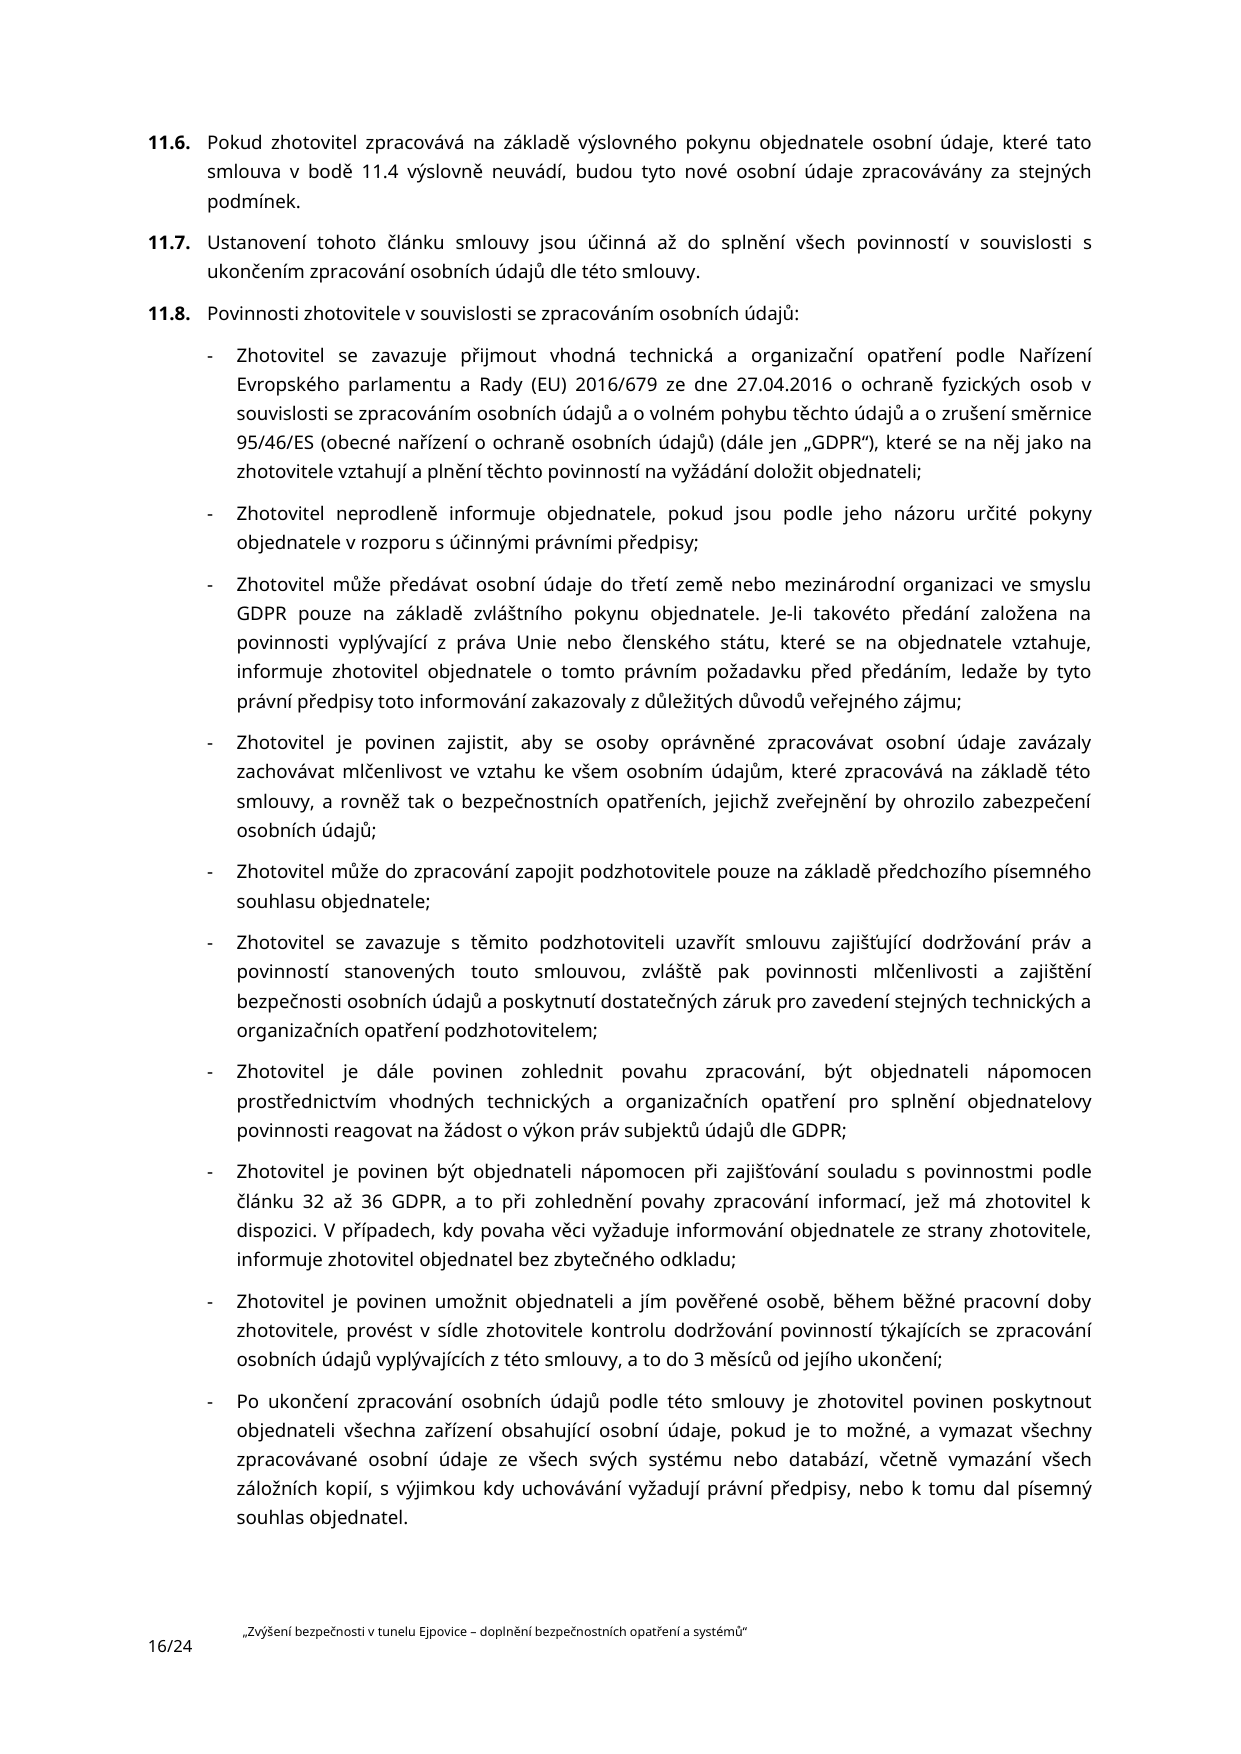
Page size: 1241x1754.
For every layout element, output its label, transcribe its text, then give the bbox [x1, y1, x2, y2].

text - Zhotovitel se zavazuje přijmout vhodná technická a organizační opatření podle Nařízení Evropského parlamentu a Rady (EU) 2016/679 ze dne 27.04.2016 o ochraně fyzických osob v souvislosti se zpracováním osobních údajů a o volném pohybu těchto údajů a o zrušení směrnice 95/46/ES (obecné nařízení o ochraně osobních údajů) (dále jen „GDPR“), které se na něj jako na zhotovitele vztahují a plnění těchto povinností na vyžádání doložit objednateli; [207, 339, 1092, 485]
text - Po ukončení zpracování osobních údajů podle této smlouvy je zhotovitel povinen poskytnout objednateli všechna zařízení obsahující osobní údaje, pokud je to možné, a vymazat všechny zpracovávané osobní údaje ze všech svých systému nebo databází, včetně vymazání všech záložních kopií, s výjimkou kdy uchovávání vyžadují právní předpisy, nebo k tomu dal písemný souhlas objednatel. [207, 1385, 1092, 1531]
text 11.6. Pokud zhotovitel zpracovává na základě výslovného pokynu objednatele osobní údaje, které tato smlouva v bodě 11.4 výslovně neuvádí, budou tyto nové osobní údaje zpracovávány za stejných podmínek. [148, 126, 1092, 214]
text 11.8. Povinnosti zhotovitele v souvislosti se zpracováním osobních údajů: [148, 297, 1092, 326]
text - Zhotovitel může do zpracování zapojit podzhotovitele pouze na základě předchozího písemného souhlasu objednatele; [207, 856, 1092, 914]
text 11.7. Ustanovení tohoto článku smlouvy jsou účinná až do splnění všech povinností v souvislosti s ukončením zpracování osobních údajů dle této smlouvy. [148, 226, 1092, 285]
text - Zhotovitel se zavazuje s těmito podzhotoviteli uzavřít smlouvu zajišťující dodržování práv a povinností stanovených touto smlouvou, zvláště pak povinnosti mlčenlivosti a zajištění bezpečnosti osobních údajů a poskytnutí dostatečných záruk pro zavedení stejných technických a organizačních opatření podzhotovitelem; [207, 926, 1092, 1043]
text - Zhotovitel je dále povinen zohlednit povahu zpracování, být objednateli nápomocen prostřednictvím vhodných technických a organizačních opatření pro splnění objednatelovy povinnosti reagovat na žádost o výkon práv subjektů údajů dle GDPR; [207, 1056, 1092, 1143]
text - Zhotovitel je povinen být objednateli nápomocen při zajišťování souladu s povinnostmi podle článku 32 až 36 GDPR, a to při zohlednění povahy zpracování informací, jež má zhotovitel k dispozici. V případech, kdy povaha věci vyžaduje informování objednatele ze strany zhotovitele, informuje zhotovitel objednatel bez zbytečného odkladu; [207, 1156, 1092, 1272]
text - Zhotovitel neprodleně informuje objednatele, pokud jsou podle jeho názoru určité pokyny objednatele v rozporu s účinnými právními předpisy; [207, 497, 1092, 556]
text - Zhotovitel může předávat osobní údaje do třetí země nebo mezinárodní organizaci ve smyslu GDPR pouze na základě zvláštního pokynu objednatele. Je-li takovéto předání založena na povinnosti vyplývající z práva Unie nebo členského státu, které se na objednatele vztahuje, informuje zhotovitel objednatele o tomto právním požadavku před předáním, ledaže by tyto právní předpisy toto informování zakazovaly z důležitých důvodů veřejného zájmu; [207, 568, 1092, 714]
text - Zhotovitel je povinen umožnit objednateli a jím pověřené osobě, během běžné pracovní doby zhotovitele, provést v sídle zhotovitele kontrolu dodržování povinností týkajících se zpracování osobních údajů vyplývajících z této smlouvy, a to do 3 měsíců od jejího ukončení; [207, 1285, 1092, 1372]
text - Zhotovitel je povinen zajistit, aby se osoby oprávněné zpracovávat osobní údaje zavázaly zachovávat mlčenlivost ve vztahu ke všem osobním údajům, které zpracovává na základě této smlouvy, a rovněž tak o bezpečnostních opatřeních, jejichž zveřejnění by ohrozilo zabezpečení osobních údajů; [207, 726, 1092, 843]
